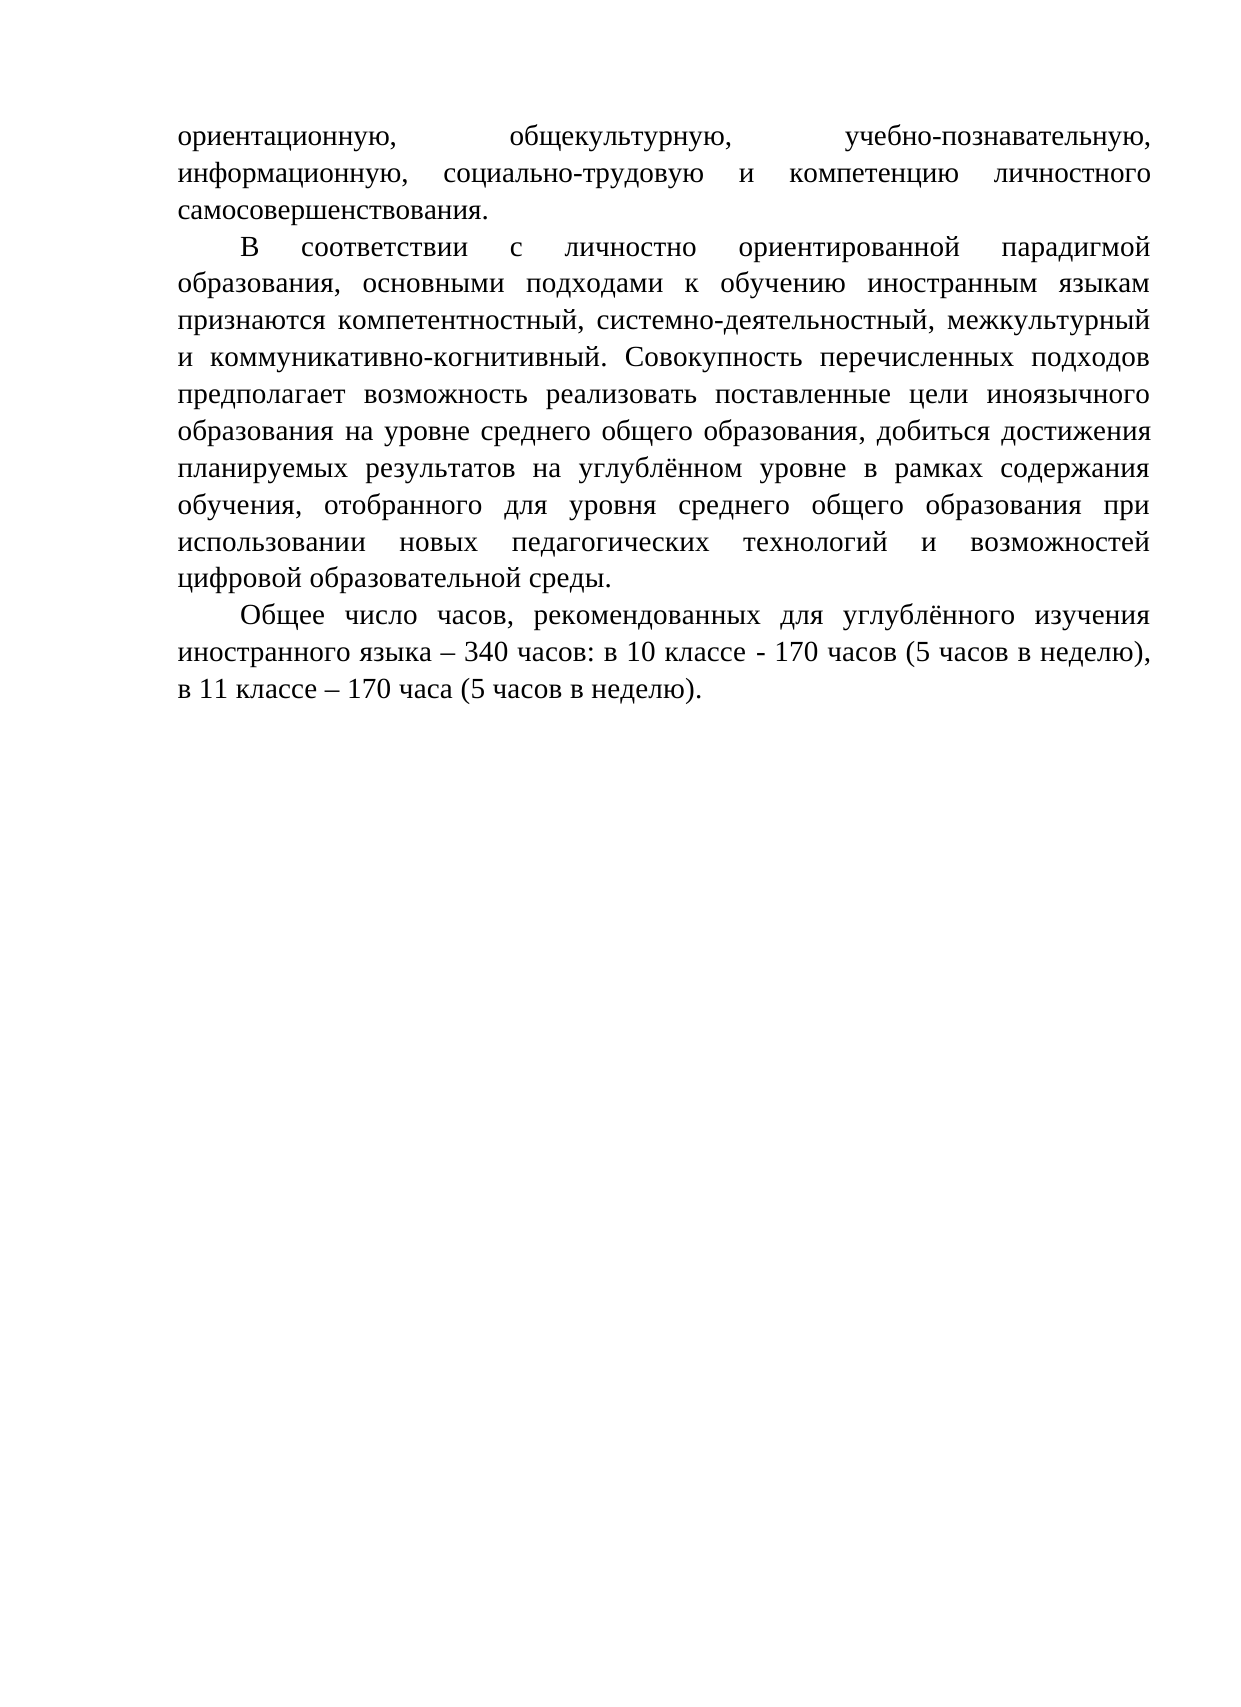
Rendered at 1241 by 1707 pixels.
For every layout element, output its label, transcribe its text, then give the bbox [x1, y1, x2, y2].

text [177, 118, 1152, 225]
text В соответствии с личностно ориентированной парадигмой образования, основными подходами к обучению иностранным языкам признаются компетентностный, системно-деятельностный, межкультурный и коммуникативно-когнитивный. Совокупность перечисленных подходов предполагает возможность реализовать поставленные цели иноязычного образования на уровне среднего общего образования, добиться достижения планируемых результатов на углублённом уровне в рамках содержания обучения, отобранного для уровня среднего общего образования при использовании новых педагогических технологий и возможностей цифровой образовательной среды. [177, 229, 1152, 594]
text ‌Общее число часов, рекомендованных для углублённого изучения иностранного языка – 340 часов: в 10 классе ‑ 170 часов (5 часов в неделю), в 11 классе – 170 часа (5 часов в неделю).‌‌ [177, 597, 1152, 705]
